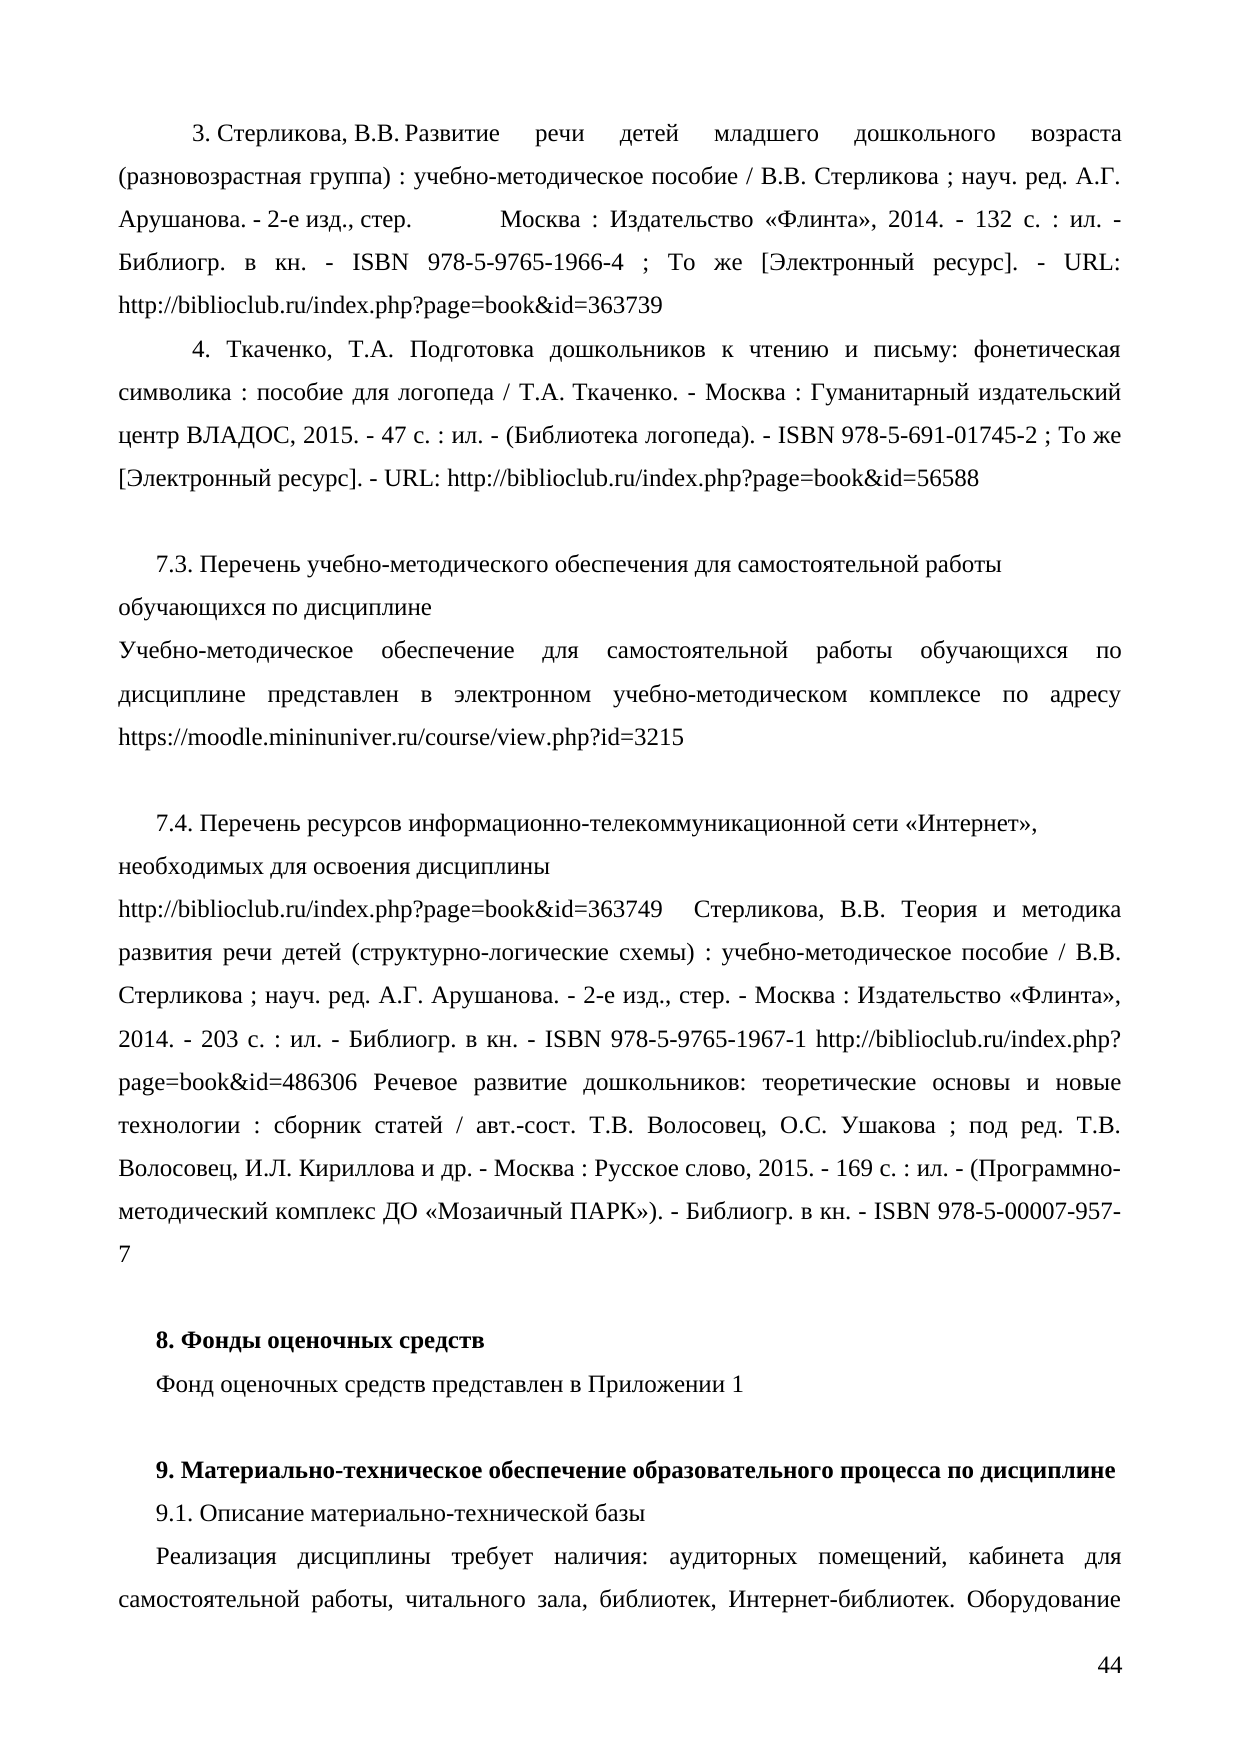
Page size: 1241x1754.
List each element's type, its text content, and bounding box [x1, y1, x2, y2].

text 3. Стерликова, В.В. Развитие речи детей младшего дошкольного возраста (разновозрастная группа) : учебно-методическое пособие / В.В. Стерликова ; науч. ред. А.Г. Арушанова. - 2-е изд., стер. Москва : Издательство «Флинта», 2014. - 132 с. : ил. - Библиогр. в кн. - ISBN 978-5-9765-1966-4 ; То же [Электронный ресурс]. - URL: http://biblioclub.ru/index.php?page=book&id=363739 [118, 118, 1122, 319]
subtitle 7.4. Перечень ресурсов информационно-телекоммуникационной сети «Интернет», необходимых для освоения дисциплины [118, 808, 1122, 880]
subtitle 7.3. Перечень учебно-методического обеспечения для самостоятельной работы обучающихся по дисциплине [118, 549, 1122, 621]
text http://biblioclub.ru/index.php?page=book&id=363749 Стерликова, В.В. Теория и методика развития речи детей (структурно-логические схемы) : учебно-методическое пособие / В.В. Стерликова ; науч. ред. А.Г. Арушанова. - 2-е изд., стер. - Москва : Издательство «Флинта», 2014. - 203 с. : ил. - Библиогр. в кн. - ISBN 978-5-9765-1967-1 http://biblioclub.ru/index.php?page=book&id=486306 Речевое развитие дошкольников: теоретические основы и новые технологии : сборник статей / авт.-сост. Т.В. Волосовец, О.С. Ушакова ; под ред. Т.В. Волосовец, И.Л. Кириллова и др. - Москва : Русское слово, 2015. - 169 с. : ил. - (Программно-методический комплекс ДО «Мозаичный ПАРК»). - Библиогр. в кн. - ISBN 978-5-00007-957-7 [118, 894, 1122, 1268]
subtitle 9. Материально-техническое обеспечение образовательного процесса по дисциплине [118, 1455, 1122, 1484]
subtitle 9.1. Описание материально-технической базы [118, 1498, 1122, 1527]
text Фонд оценочных средств представлен в Приложении 1 [118, 1369, 1122, 1397]
subtitle 8. Фонды оценочных средств [118, 1326, 1122, 1354]
text Учебно-методическое обеспечение для самостоятельной работы обучающихся по дисциплине представлен в электронном учебно-методическом комплексе по адресу https://moodle.mininuniver.ru/course/view.php?id=3215 [118, 636, 1122, 751]
text 4. Ткаченко, Т.А. Подготовка дошкольников к чтению и письму: фонетическая символика : пособие для логопеда / Т.А. Ткаченко. - Москва : Гуманитарный издательский центр ВЛАДОС, 2015. - 47 с. : ил. - (Библиотека логопеда). - ISBN 978-5-691-01745-2 ; То же [Электронный ресурс]. - URL: http://biblioclub.ru/index.php?page=book&id=56588 [118, 334, 1122, 492]
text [118, 1541, 1122, 1613]
